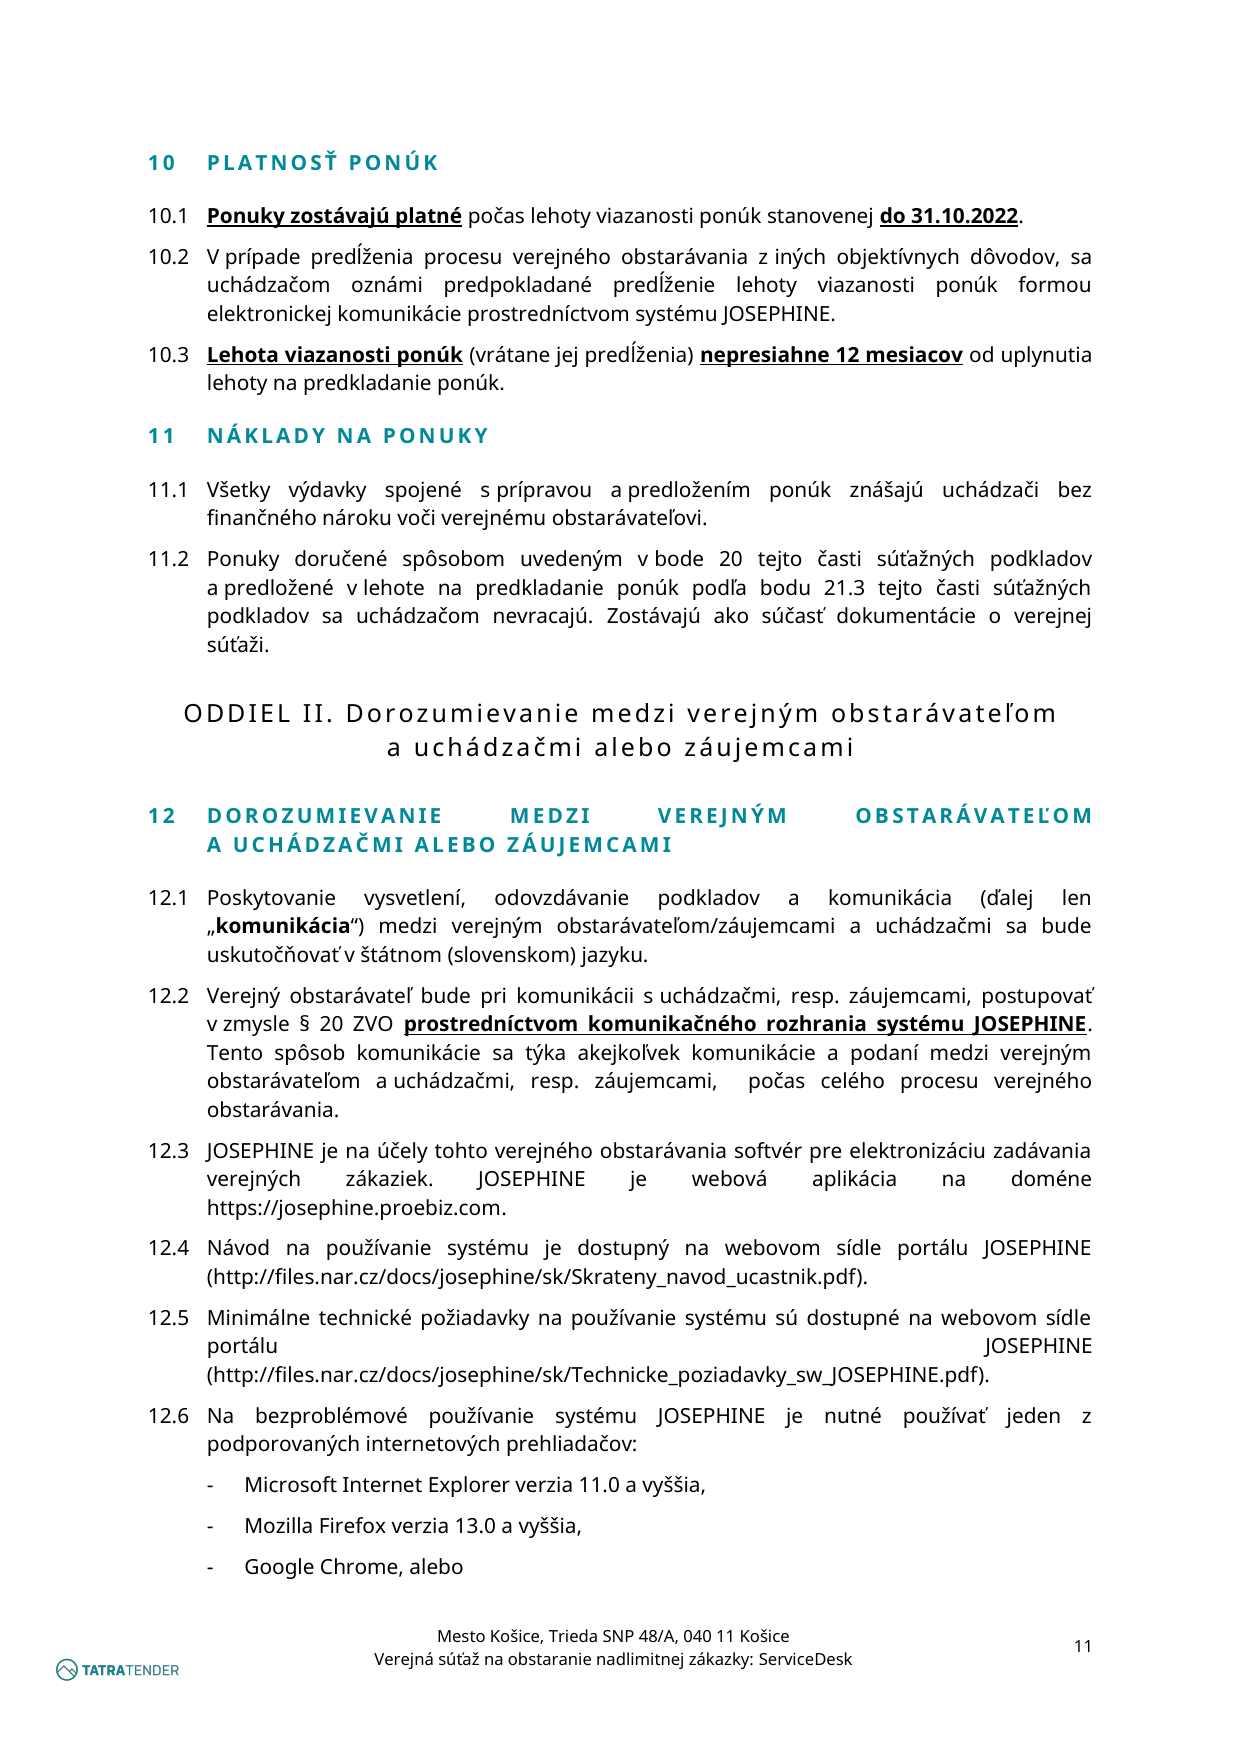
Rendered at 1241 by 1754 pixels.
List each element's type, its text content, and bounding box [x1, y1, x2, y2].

subtitle Mozilla Firefox verzia 13.0 a vyššia, [207, 1511, 1093, 1539]
text Dorozumievanie medzi verejným obstarávateľom a uchádzačmi alebo záujemcami [148, 801, 1093, 858]
subtitle Na bezproblémové používanie systému JOSEPHINE je nutné používať jeden z podporovaných internetových prehliadačov: [148, 1401, 1093, 1458]
subtitle Návod na používanie systému je dostupný na webovom sídle portálu JOSEPHINE (http://files.nar.cz/docs/josephine/sk/Skrateny_navod_ucastnik.pdf). [148, 1233, 1093, 1290]
subtitle Poskytovanie vysvetlení, odovzdávanie podkladov a komunikácia (ďalej len „komunikácia“) medzi verejným obstarávateľom/záujemcami a uchádzačmi sa bude uskutočňovať v štátnom (slovenskom) jazyku. [148, 883, 1093, 968]
subtitle Všetky výdavky spojené s prípravou a predložením ponúk znášajú uchádzači bez finančného nároku voči verejnému obstarávateľovi. [148, 475, 1093, 532]
subtitle Ponuky doručené spôsobom uvedeným v bode 20 tejto časti súťažných podkladov a predložené v lehote na predkladanie ponúk podľa bodu 21.3 tejto časti súťažných podkladov sa uchádzačom nevracajú. Zostávajú ako súčasť dokumentácie o verejnej súťaži. [148, 544, 1093, 658]
picture [50, 1648, 189, 1690]
text ODDIEL II. Dorozumievanie medzi verejným obstarávateľom a uchádzačmi alebo záujemcami [148, 696, 1093, 764]
subtitle JOSEPHINE je na účely tohto verejného obstarávania softvér pre elektronizáciu zadávania verejných zákaziek. JOSEPHINE je webová aplikácia na doméne https://josephine.proebiz.com. [148, 1136, 1093, 1221]
subtitle Microsoft Internet Explorer verzia 11.0 a vyššia, [207, 1470, 1093, 1498]
text Náklady na ponuky [148, 422, 1093, 450]
subtitle V prípade predĺženia procesu verejného obstarávania z iných objektívnych dôvodov, sa uchádzačom oznámi predpokladané predĺženie lehoty viazanosti ponúk formou elektronickej komunikácie prostredníctvom systému JOSEPHINE. [148, 242, 1093, 327]
subtitle Minimálne technické požiadavky na používanie systému sú dostupné na webovom sídle portálu JOSEPHINE (http://files.nar.cz/docs/josephine/sk/Technicke_poziadavky_sw_JOSEPHINE.pdf). [148, 1303, 1093, 1388]
subtitle Verejný obstarávateľ bude pri komunikácii s uchádzačmi, resp. záujemcami, postupovať v zmysle § 20 ZVO prostredníctvom komunikačného rozhrania systému JOSEPHINE. Tento spôsob komunikácie sa týka akejkoľvek komunikácie a podaní medzi verejným obstarávateľom a uchádzačmi, resp. záujemcami, počas celého procesu verejného obstarávania. [148, 981, 1093, 1123]
subtitle Google Chrome, alebo [207, 1552, 1093, 1580]
subtitle Ponuky zostávajú platné počas lehoty viazanosti ponúk stanovenej do 31.10.2022. [148, 201, 1093, 229]
text Platnosť ponúk [148, 148, 1093, 176]
subtitle Lehota viazanosti ponúk (vrátane jej predĺženia) nepresiahne 12 mesiacov od uplynutia lehoty na predkladanie ponúk. [148, 340, 1093, 397]
